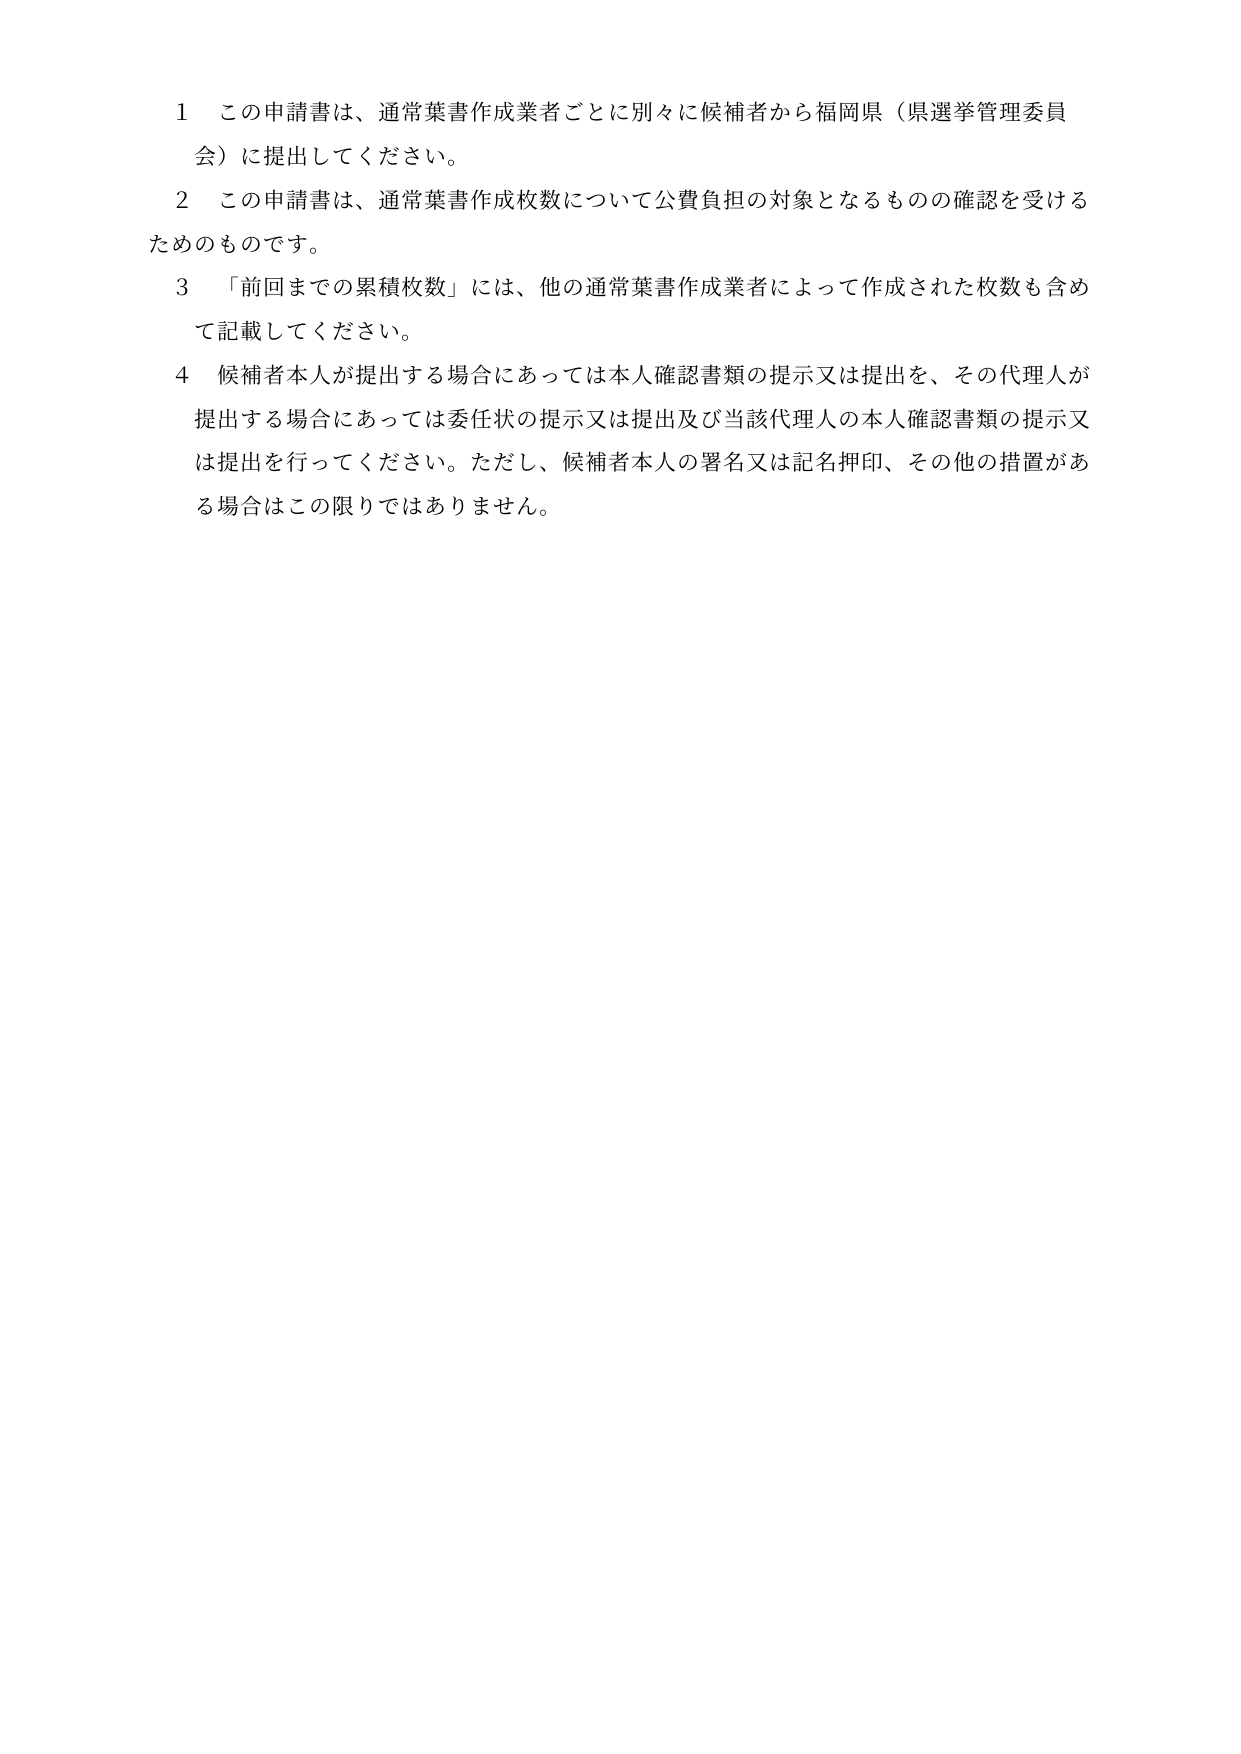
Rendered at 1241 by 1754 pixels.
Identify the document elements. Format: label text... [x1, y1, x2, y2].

text ２ この申請書は、通常葉書作成枚数について公費負担の対象となるものの確認を受ける ためのものです。 [148, 177, 1092, 264]
text ４ 候補者本人が提出する場合にあっては本人確認書類の提示又は提出を、その代理人が提出する場合にあっては委任状の提示又は提出及び当該代理人の本人確認書類の提示又は提出を行ってください。ただし、候補者本人の署名又は記名押印、その他の措置がある場合はこの限りではありません。 [148, 352, 1092, 527]
text １ この申請書は、通常葉書作成業者ごとに別々に候補者から福岡県（県選挙管理委員会）に提出してください。 [148, 89, 1092, 177]
text ３ 「前回までの累積枚数」には、他の通常葉書作成業者によって作成された枚数も含めて記載してください。 [148, 264, 1092, 352]
